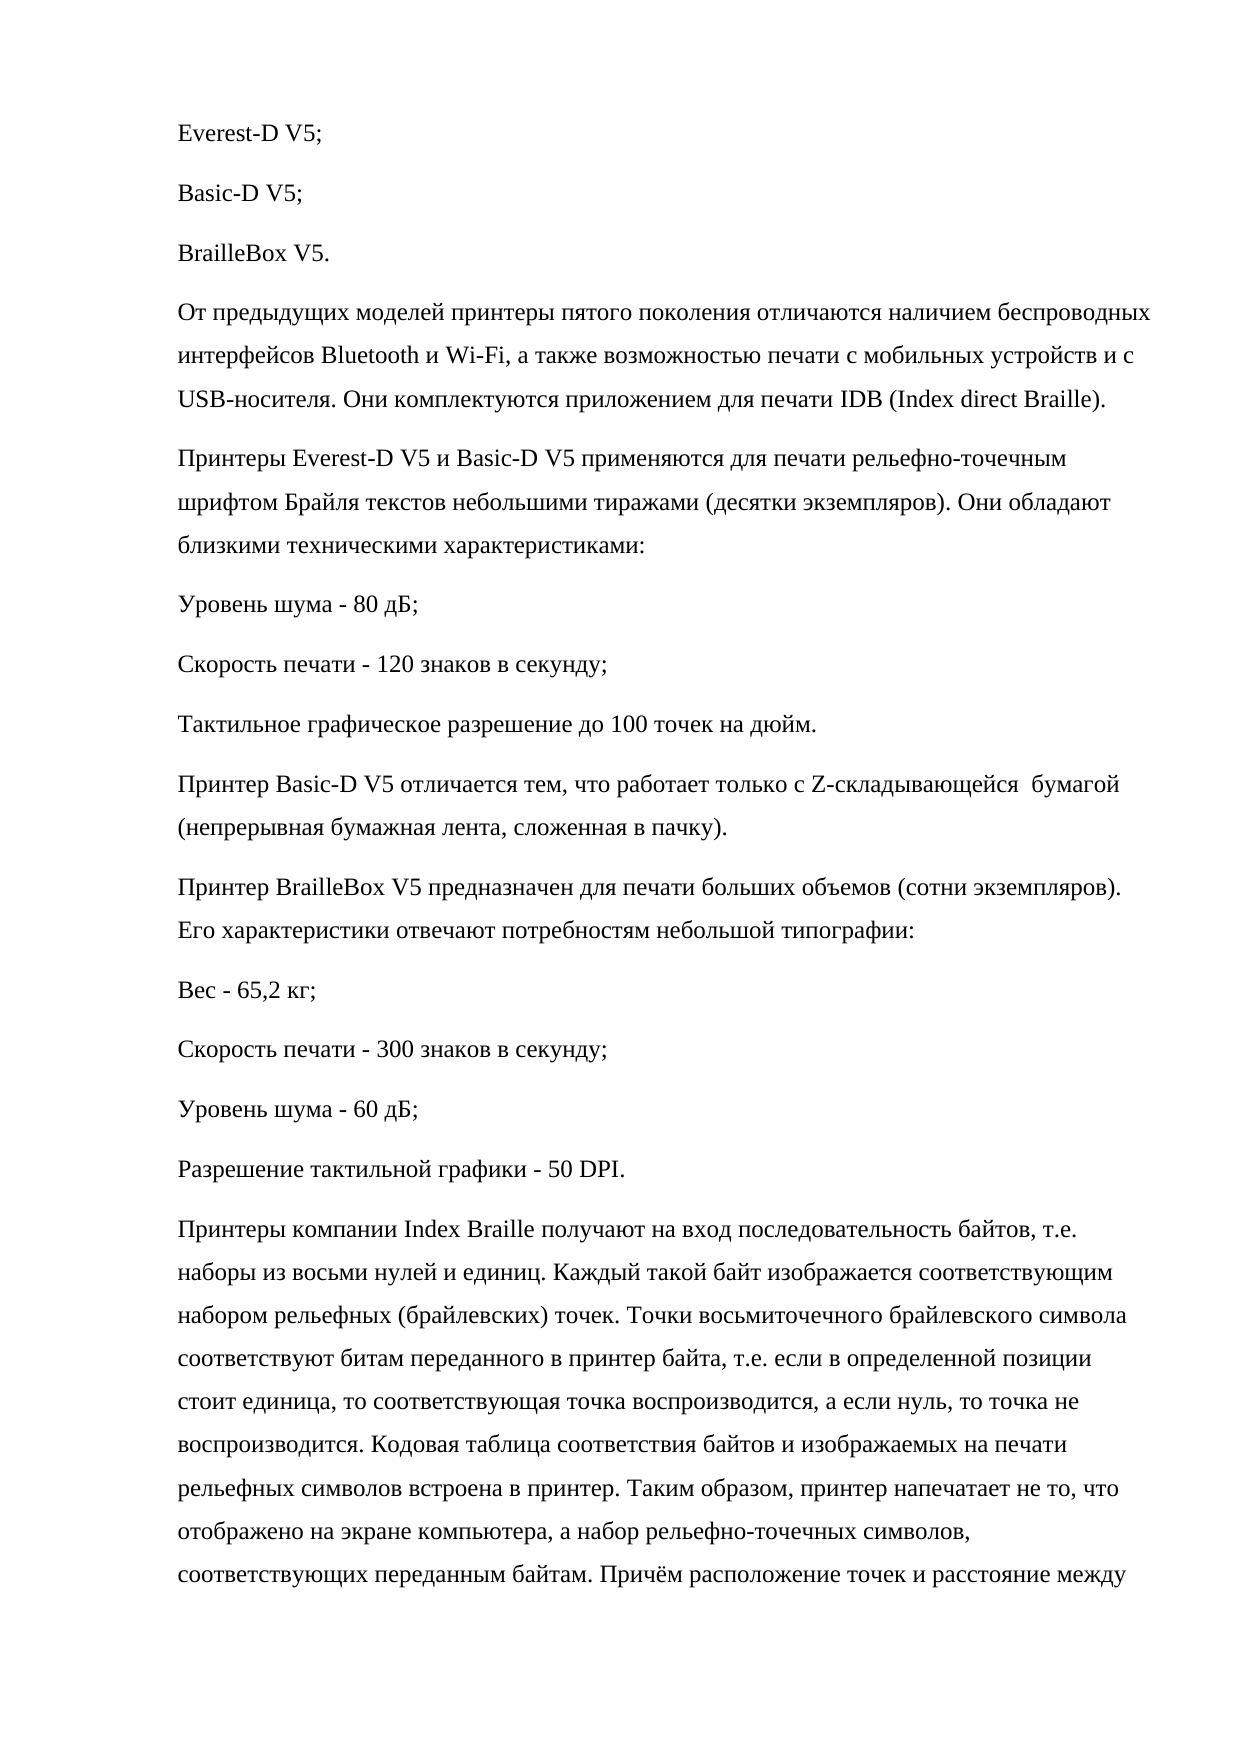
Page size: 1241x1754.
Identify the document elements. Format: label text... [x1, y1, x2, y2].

text Скорость печати - 120 знаков в секунду; [177, 649, 1152, 678]
text Everest-D V5; [177, 118, 1152, 147]
text Уровень шума - 60 дБ; [177, 1094, 1152, 1123]
text Разрешение тактильной графики - 50 DPI. [177, 1154, 1152, 1183]
text Вес - 65,2 кг; [177, 975, 1152, 1003]
text BrailleBox V5. [177, 238, 1152, 266]
text Уровень шума - 80 дБ; [177, 589, 1152, 618]
text Принтеры Everest-D V5 и Basic-D V5 применяются для печати рельефно-точечным шрифтом Брайля текстов небольшими тиражами (десятки экземпляров). Они обладают близкими техническими характеристиками: [177, 443, 1152, 558]
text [177, 1214, 1152, 1588]
text От предыдущих моделей принтеры пятого поколения отличаются наличием беспроводных интерфейсов Bluetooth и Wi-Fi, а также возможностью печати с мобильных устройств и с USB-носителя. Они комплектуются приложением для печати IDB (Index direct Braille). [177, 297, 1152, 412]
text Принтер BrailleBox V5 предназначен для печати больших объемов (сотни экземпляров). Его характеристики отвечают потребностям небольшой типографии: [177, 872, 1152, 944]
text Basic-D V5; [177, 178, 1152, 207]
text Принтер Basic-D V5 отличается тем, что работает только с Z-складывающейся бумагой (непрерывная бумажная лента, сложенная в пачку). [177, 769, 1152, 841]
text Скорость печати - 300 знаков в секунду; [177, 1034, 1152, 1063]
text Тактильное графическое разрешение до 100 точек на дюйм. [177, 709, 1152, 738]
